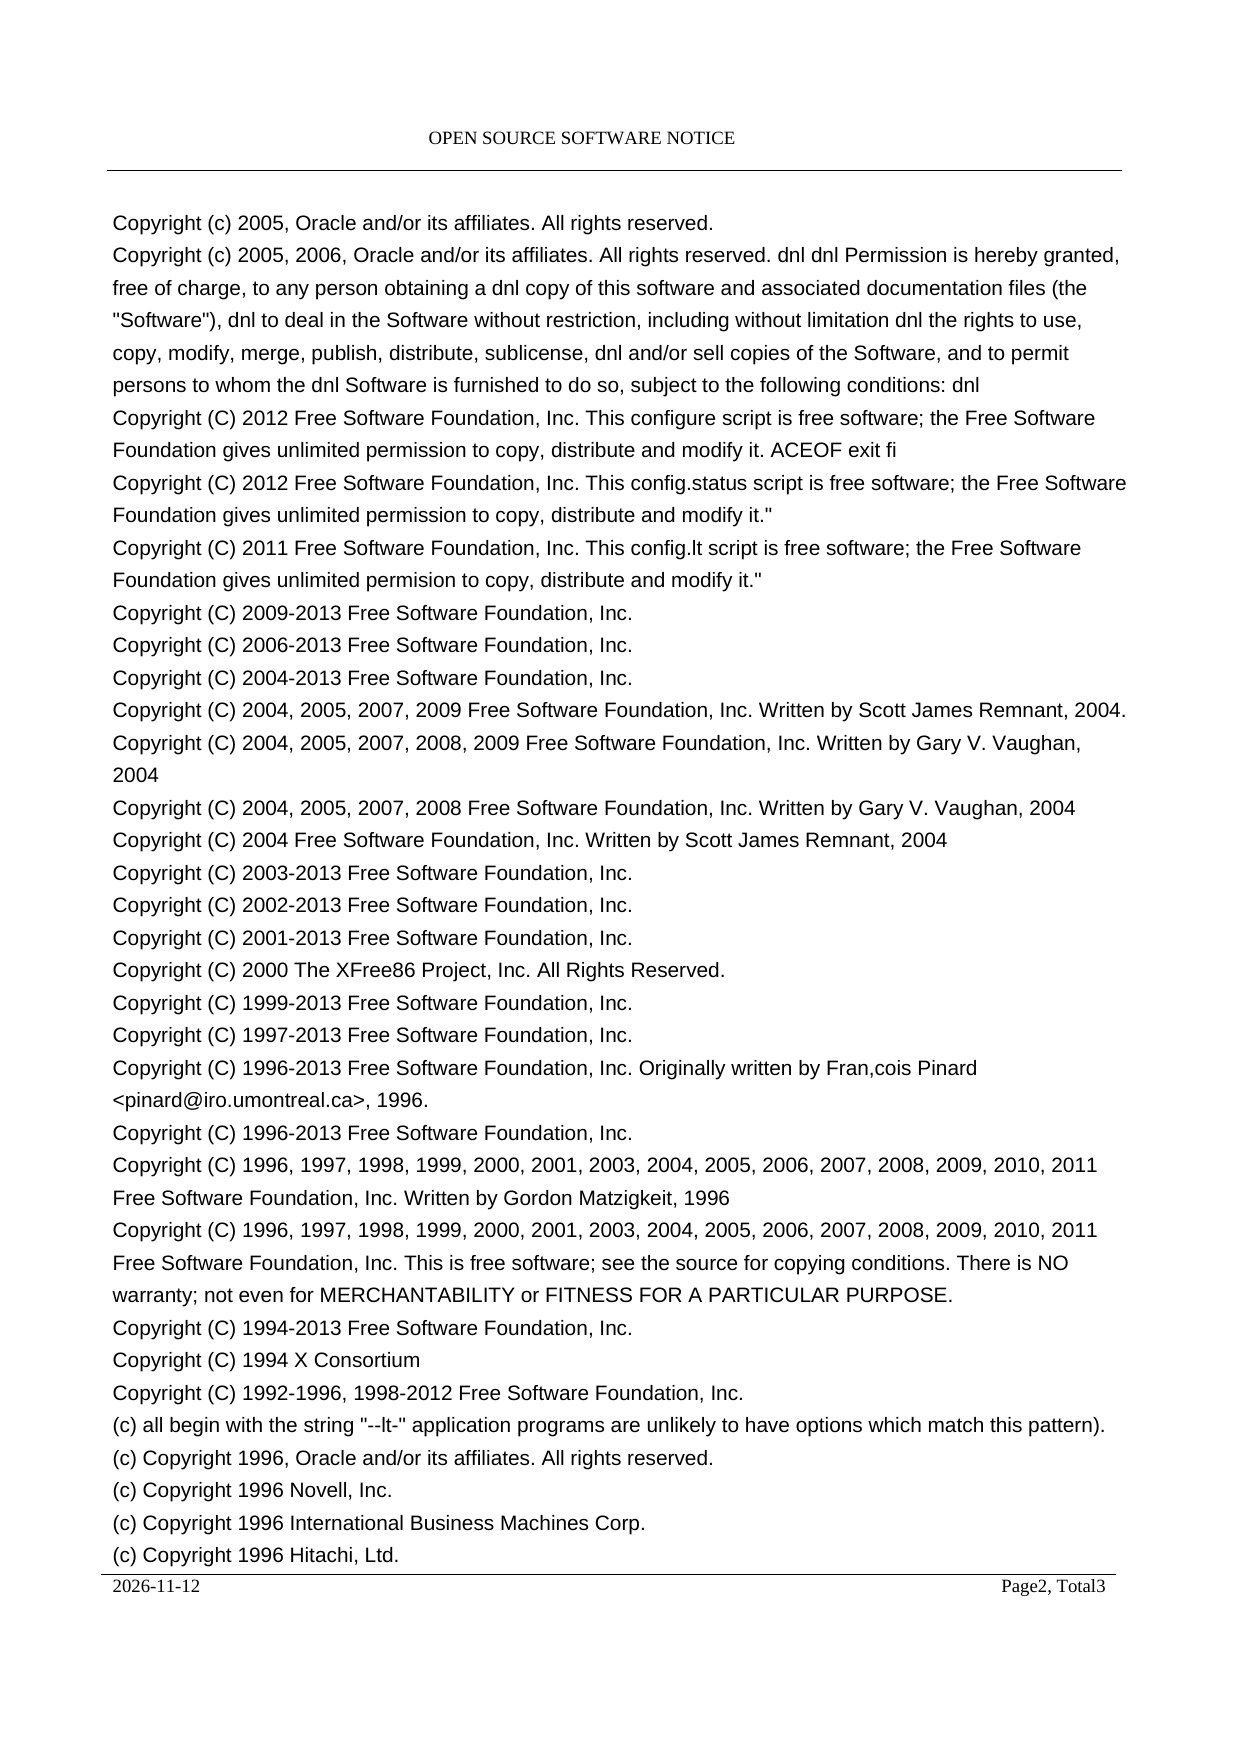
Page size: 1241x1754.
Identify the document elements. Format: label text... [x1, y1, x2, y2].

text Copyright (C) 1994 X Consortium [112, 1344, 1128, 1376]
text Copyright (C) 2000 The XFree86 Project, Inc. All Rights Reserved. [112, 954, 1128, 986]
text Copyright (C) 2004 Free Software Foundation, Inc. Written by Scott James Remnant, 2004 [112, 824, 1128, 856]
text Copyright (C) 2006-2013 Free Software Foundation, Inc. [112, 629, 1128, 661]
text Copyright (C) 1996-2013 Free Software Foundation, Inc. Originally written by Fran,cois Pinard <pinard@iro.umontreal.ca>, 1996. [112, 1051, 1128, 1116]
text Copyright (C) 2003-2013 Free Software Foundation, Inc. [112, 856, 1128, 889]
text Copyright (C) 1996, 1997, 1998, 1999, 2000, 2001, 2003, 2004, 2005, 2006, 2007, 2008, 2009, 2010, 2011 Free Software Foundation, Inc. Written by Gordon Matzigkeit, 1996 [112, 1149, 1128, 1214]
text Copyright (C) 2002-2013 Free Software Foundation, Inc. [112, 889, 1128, 921]
text (c) Copyright 1996 Hitachi, Ltd. [112, 1539, 1128, 1571]
text Copyright (C) 1996-2013 Free Software Foundation, Inc. [112, 1116, 1128, 1149]
text Copyright (C) 1992-1996, 1998-2012 Free Software Foundation, Inc. [112, 1376, 1128, 1409]
text Copyright (C) 2009-2013 Free Software Foundation, Inc. [112, 596, 1128, 629]
text (c) Copyright 1996, Oracle and/or its affiliates. All rights reserved. [112, 1441, 1128, 1474]
text Copyright (C) 1999-2013 Free Software Foundation, Inc. [112, 986, 1128, 1019]
text Copyright (C) 2004, 2005, 2007, 2009 Free Software Foundation, Inc. Written by Scott James Remnant, 2004. [112, 694, 1128, 726]
text (c) Copyright 1996 International Business Machines Corp. [112, 1506, 1128, 1539]
text Copyright (C) 2001-2013 Free Software Foundation, Inc. [112, 921, 1128, 954]
text Copyright (c) 2005, 2006, Oracle and/or its affiliates. All rights reserved. dnl dnl Permission is hereby granted, free of charge, to any person obtaining a dnl copy of this software and associated documentation files (the "Software"), dnl to deal in the Software without restriction, including without limitation dnl the rights to use, copy, modify, merge, publish, distribute, sublicense, dnl and/or sell copies of the Software, and to permit persons to whom the dnl Software is furnished to do so, subject to the following conditions: dnl [112, 239, 1128, 401]
text Copyright (C) 1997-2013 Free Software Foundation, Inc. [112, 1019, 1128, 1051]
text Copyright (c) 2005, Oracle and/or its affiliates. All rights reserved. [112, 206, 1128, 239]
text Copyright (C) 1994-2013 Free Software Foundation, Inc. [112, 1311, 1128, 1344]
text Copyright (C) 2004, 2005, 2007, 2008 Free Software Foundation, Inc. Written by Gary V. Vaughan, 2004 [112, 791, 1128, 824]
text Copyright (C) 2012 Free Software Foundation, Inc. This config.status script is free software; the Free Software Foundation gives unlimited permission to copy, distribute and modify it." [112, 466, 1128, 531]
text (c) Copyright 1996 Novell, Inc. [112, 1474, 1128, 1506]
text Copyright (C) 2012 Free Software Foundation, Inc. This configure script is free software; the Free Software Foundation gives unlimited permission to copy, distribute and modify it. ACEOF exit fi [112, 401, 1128, 466]
text Copyright (C) 1996, 1997, 1998, 1999, 2000, 2001, 2003, 2004, 2005, 2006, 2007, 2008, 2009, 2010, 2011 Free Software Foundation, Inc. This is free software; see the source for copying conditions. There is NO warranty; not even for MERCHANTABILITY or FITNESS FOR A PARTICULAR PURPOSE. [112, 1214, 1128, 1311]
text Copyright (C) 2004, 2005, 2007, 2008, 2009 Free Software Foundation, Inc. Written by Gary V. Vaughan, 2004 [112, 726, 1128, 791]
text Copyright (C) 2004-2013 Free Software Foundation, Inc. [112, 661, 1128, 694]
text (c) all begin with the string "--lt-" application programs are unlikely to have options which match this pattern). [112, 1409, 1128, 1441]
text Copyright (C) 2011 Free Software Foundation, Inc. This config.lt script is free software; the Free Software Foundation gives unlimited permision to copy, distribute and modify it." [112, 531, 1128, 596]
